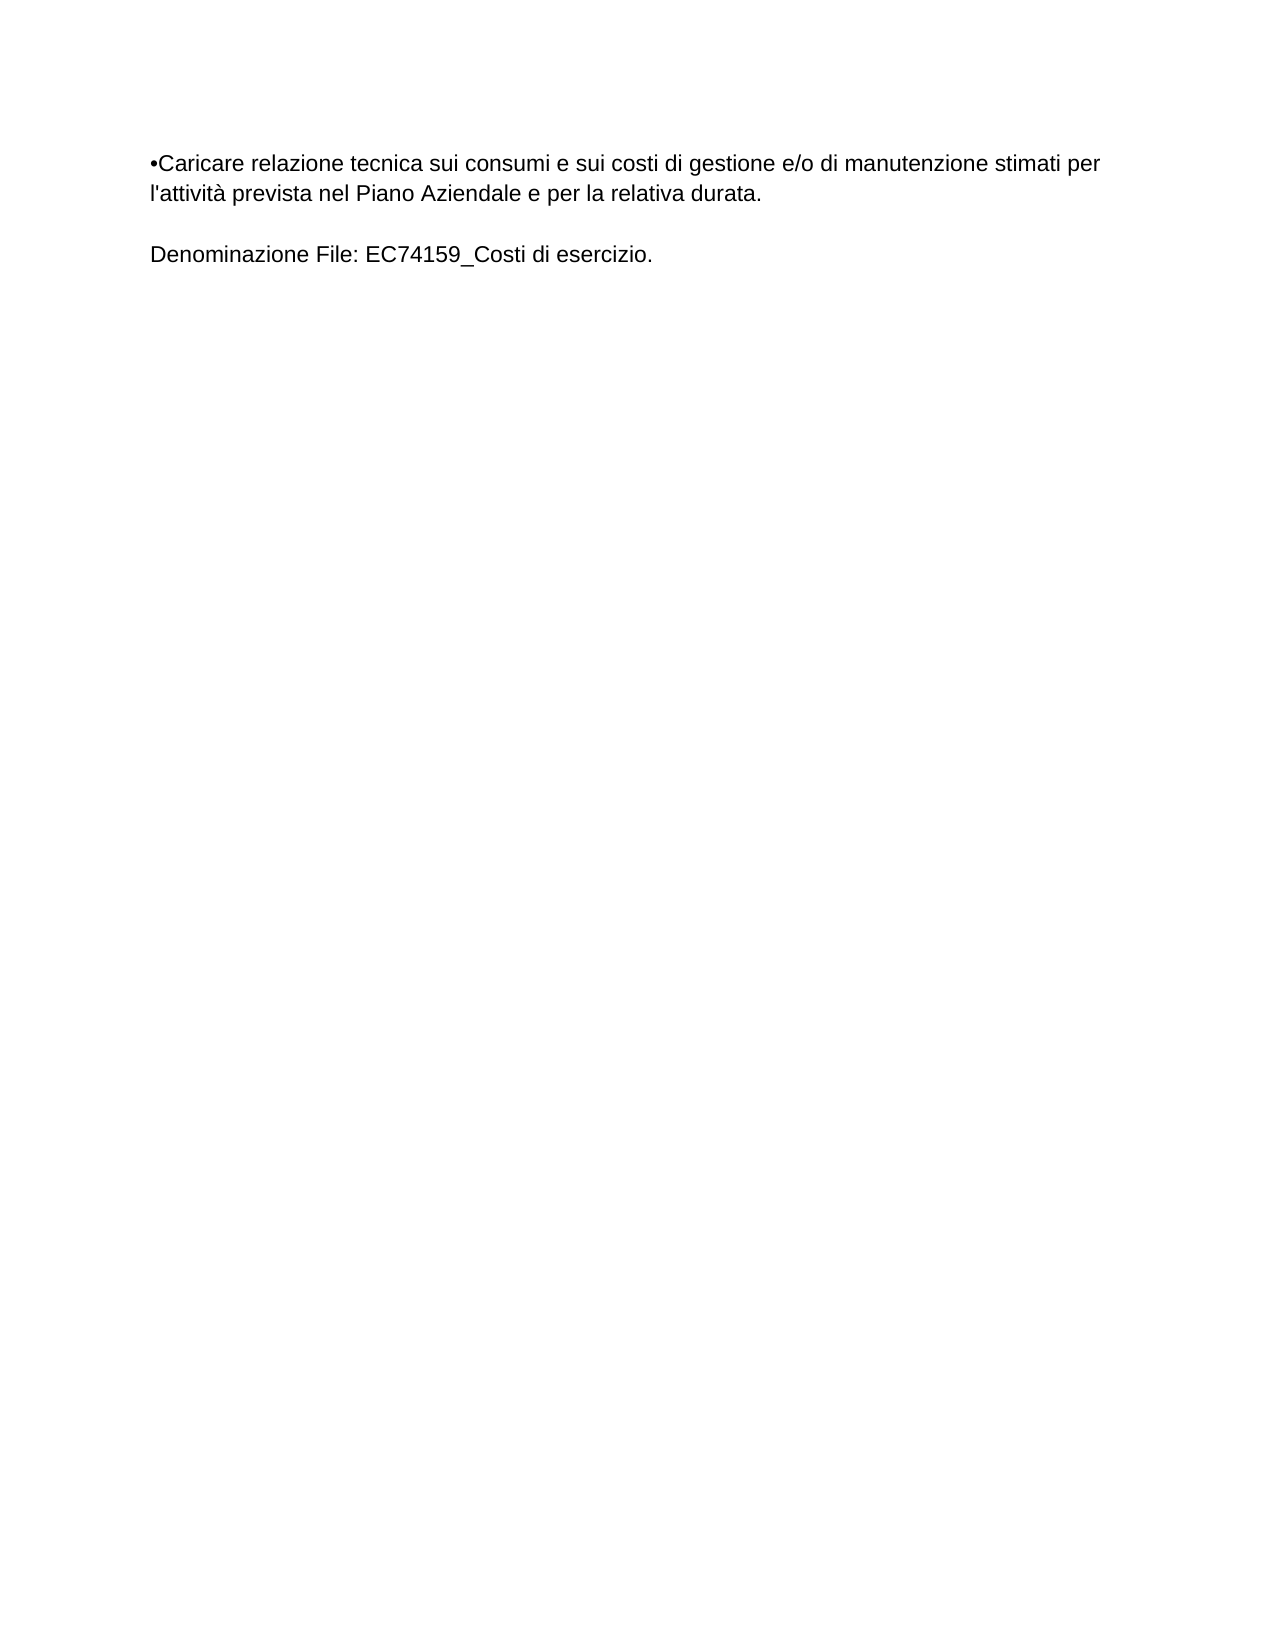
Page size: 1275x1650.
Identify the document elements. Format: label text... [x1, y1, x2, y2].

text •Caricare relazione tecnica sui consumi e sui costi di gestione e/o di manutenzione stimati per l'attività prevista nel Piano Aziendale e per la relativa durata. [150, 150, 1125, 207]
text Denominazione File: EC74159_Costi di esercizio. [150, 241, 1125, 267]
